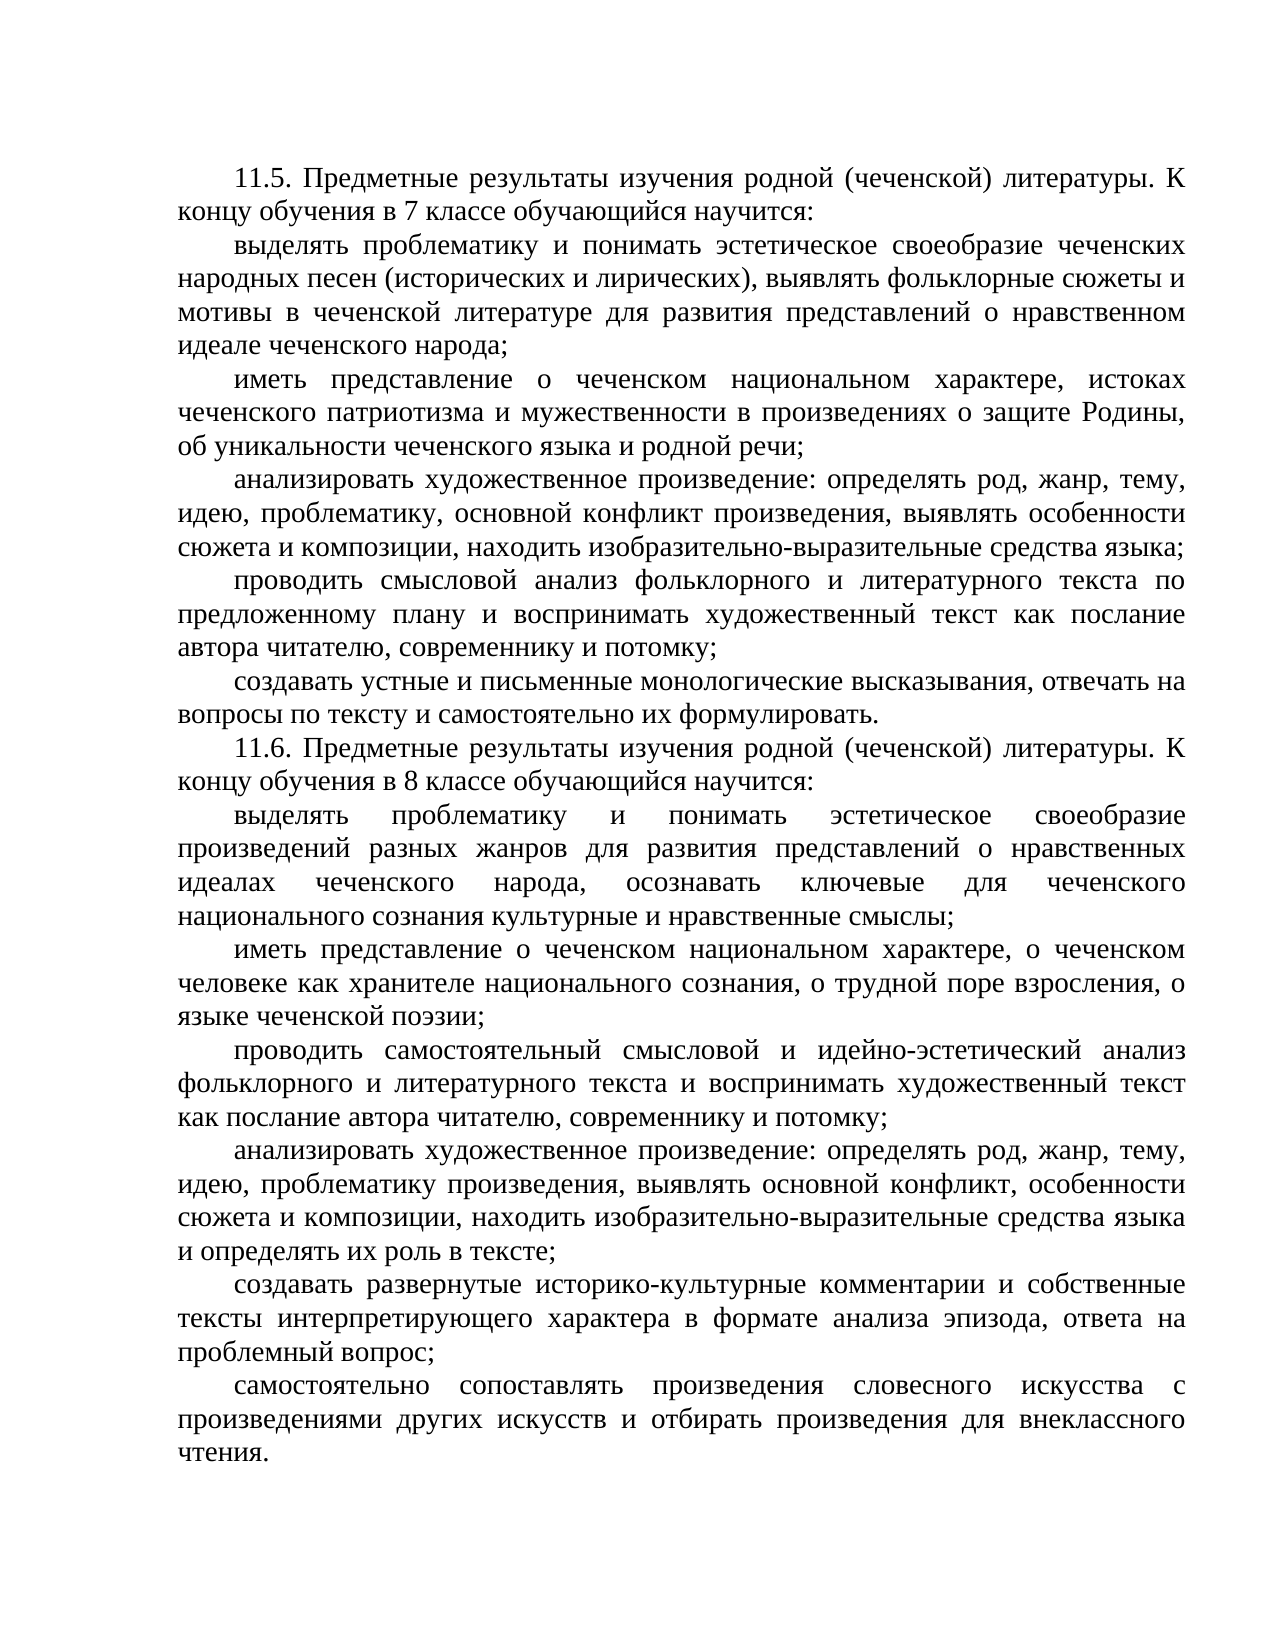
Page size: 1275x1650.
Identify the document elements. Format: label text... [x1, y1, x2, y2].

text создавать развернутые историко-культурные комментарии и собственные тексты интерпретирующего характера в формате анализа эпизода, ответа на проблемный вопрос; [177, 1267, 1186, 1367]
text проводить самостоятельный смысловой и идейно-эстетический анализ фольклорного и литературного текста и воспринимать художественный текст как послание автора читателю, современнику и потомку; [177, 1032, 1186, 1132]
text 11.5. Предметные результаты изучения родной (чеченской) литературы. К концу обучения в 7 классе обучающийся научится: [177, 160, 1186, 227]
text проводить смысловой анализ фольклорного и литературного текста по предложенному плану и воспринимать художественный текст как послание автора читателю, современнику и потомку; [177, 562, 1186, 663]
text самостоятельно сопоставлять произведения словесного искусства с произведениями других искусств и отбирать произведения для внеклассного чтения. [177, 1367, 1186, 1468]
text 11.6. Предметные результаты изучения родной (чеченской) литературы. К концу обучения в 8 классе обучающийся научится: [177, 730, 1186, 797]
text иметь представление о чеченском национальном характере, истоках чеченского патриотизма и мужественности в произведениях о защите Родины, об уникальности чеченского языка и родной речи; [177, 361, 1186, 462]
text анализировать художественное произведение: определять род, жанр, тему, идею, проблематику, основной конфликт произведения, выявлять особенности сюжета и композиции, находить изобразительно-выразительные средства языка; [177, 462, 1186, 562]
text выделять проблематику и понимать эстетическое своеобразие произведений разных жанров для развития представлений о нравственных идеалах чеченского народа, осознавать ключевые для чеченского национального сознания культурные и нравственные смыслы; [177, 797, 1186, 931]
text создавать устные и письменные монологические высказывания, отвечать на вопросы по тексту и самостоятельно их формулировать. [177, 663, 1186, 730]
text иметь представление о чеченском национальном характере, о чеченском человеке как хранителе национального сознания, о трудной поре взросления, о языке чеченской поэзии; [177, 931, 1186, 1032]
text анализировать художественное произведение: определять род, жанр, тему, идею, проблематику произведения, выявлять основной конфликт, особенности сюжета и композиции, находить изобразительно-выразительные средства языка и определять их роль в тексте; [177, 1132, 1186, 1267]
text выделять проблематику и понимать эстетическое своеобразие чеченских народных песен (исторических и лирических), выявлять фольклорные сюжеты и мотивы в чеченской литературе для развития представлений о нравственном идеале чеченского народа; [177, 227, 1186, 361]
